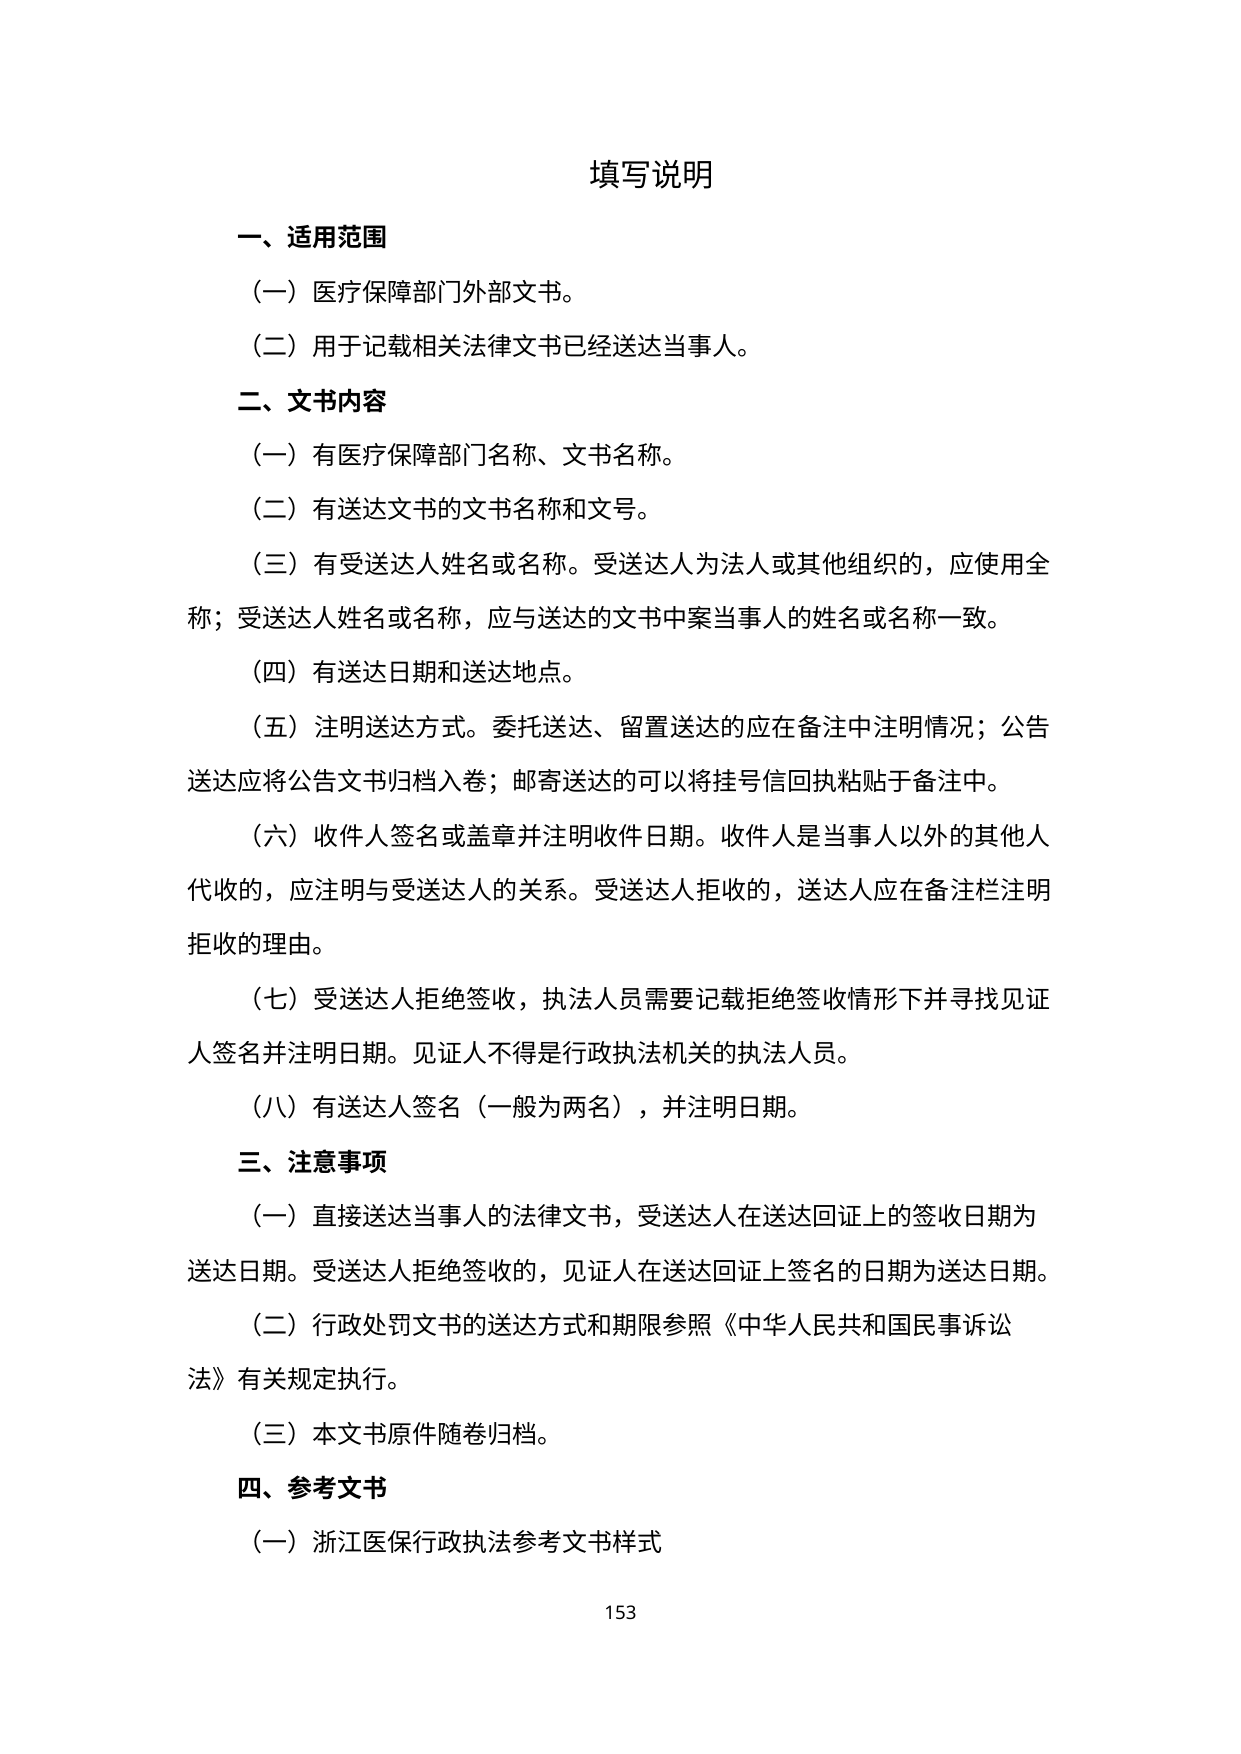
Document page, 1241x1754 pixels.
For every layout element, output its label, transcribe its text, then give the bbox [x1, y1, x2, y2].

text （三）有受送达人姓名或名称。受送达人为法人或其他组织的，应使用全称；受送达人姓名或名称，应与送达的文书中案当事人的姓名或名称一致。 [187, 544, 1053, 635]
text （二）用于记载相关法律文书已经送达当事人。 [187, 327, 1053, 363]
text 一、适用范围 [187, 218, 1053, 254]
text （二）行政处罚文书的送达方式和期限参照《中华人民共和国民事诉讼法》有关规定执行。 [187, 1305, 1053, 1396]
text 填写说明 [187, 150, 1053, 195]
text （四）有送达日期和送达地点。 [187, 653, 1053, 689]
text （一）直接送达当事人的法律文书，受送达人在送达回证上的签收日期为送达日期。受送达人拒绝签收的，见证人在送达回证上签名的日期为送达日期。 [187, 1197, 1053, 1287]
text （三）本文书原件随卷归档。 [187, 1414, 1053, 1450]
text 四、参考文书 [187, 1468, 1053, 1505]
text 三、注意事项 [187, 1142, 1053, 1178]
text （一）有医疗保障部门名称、文书名称。 [187, 435, 1053, 472]
text （八）有送达人签名（一般为两名），并注明日期。 [187, 1088, 1053, 1124]
text （一）医疗保障部门外部文书。 [187, 272, 1053, 308]
text （二）有送达文书的文书名称和文号。 [187, 490, 1053, 526]
text （六）收件人签名或盖章并注明收件日期。收件人是当事人以外的其他人代收的，应注明与受送达人的关系。受送达人拒收的，送达人应在备注栏注明拒收的理由。 [187, 816, 1053, 961]
text （一）浙江医保行政执法参考文书样式 [187, 1523, 1053, 1559]
text （七）受送达人拒绝签收，执法人员需要记载拒绝签收情形下并寻找见证人签名并注明日期。见证人不得是行政执法机关的执法人员。 [187, 979, 1053, 1070]
text 二、文书内容 [187, 381, 1053, 417]
text （五）注明送达方式。委托送达、留置送达的应在备注中注明情况；公告送达应将公告文书归档入卷；邮寄送达的可以将挂号信回执粘贴于备注中。 [187, 707, 1053, 798]
